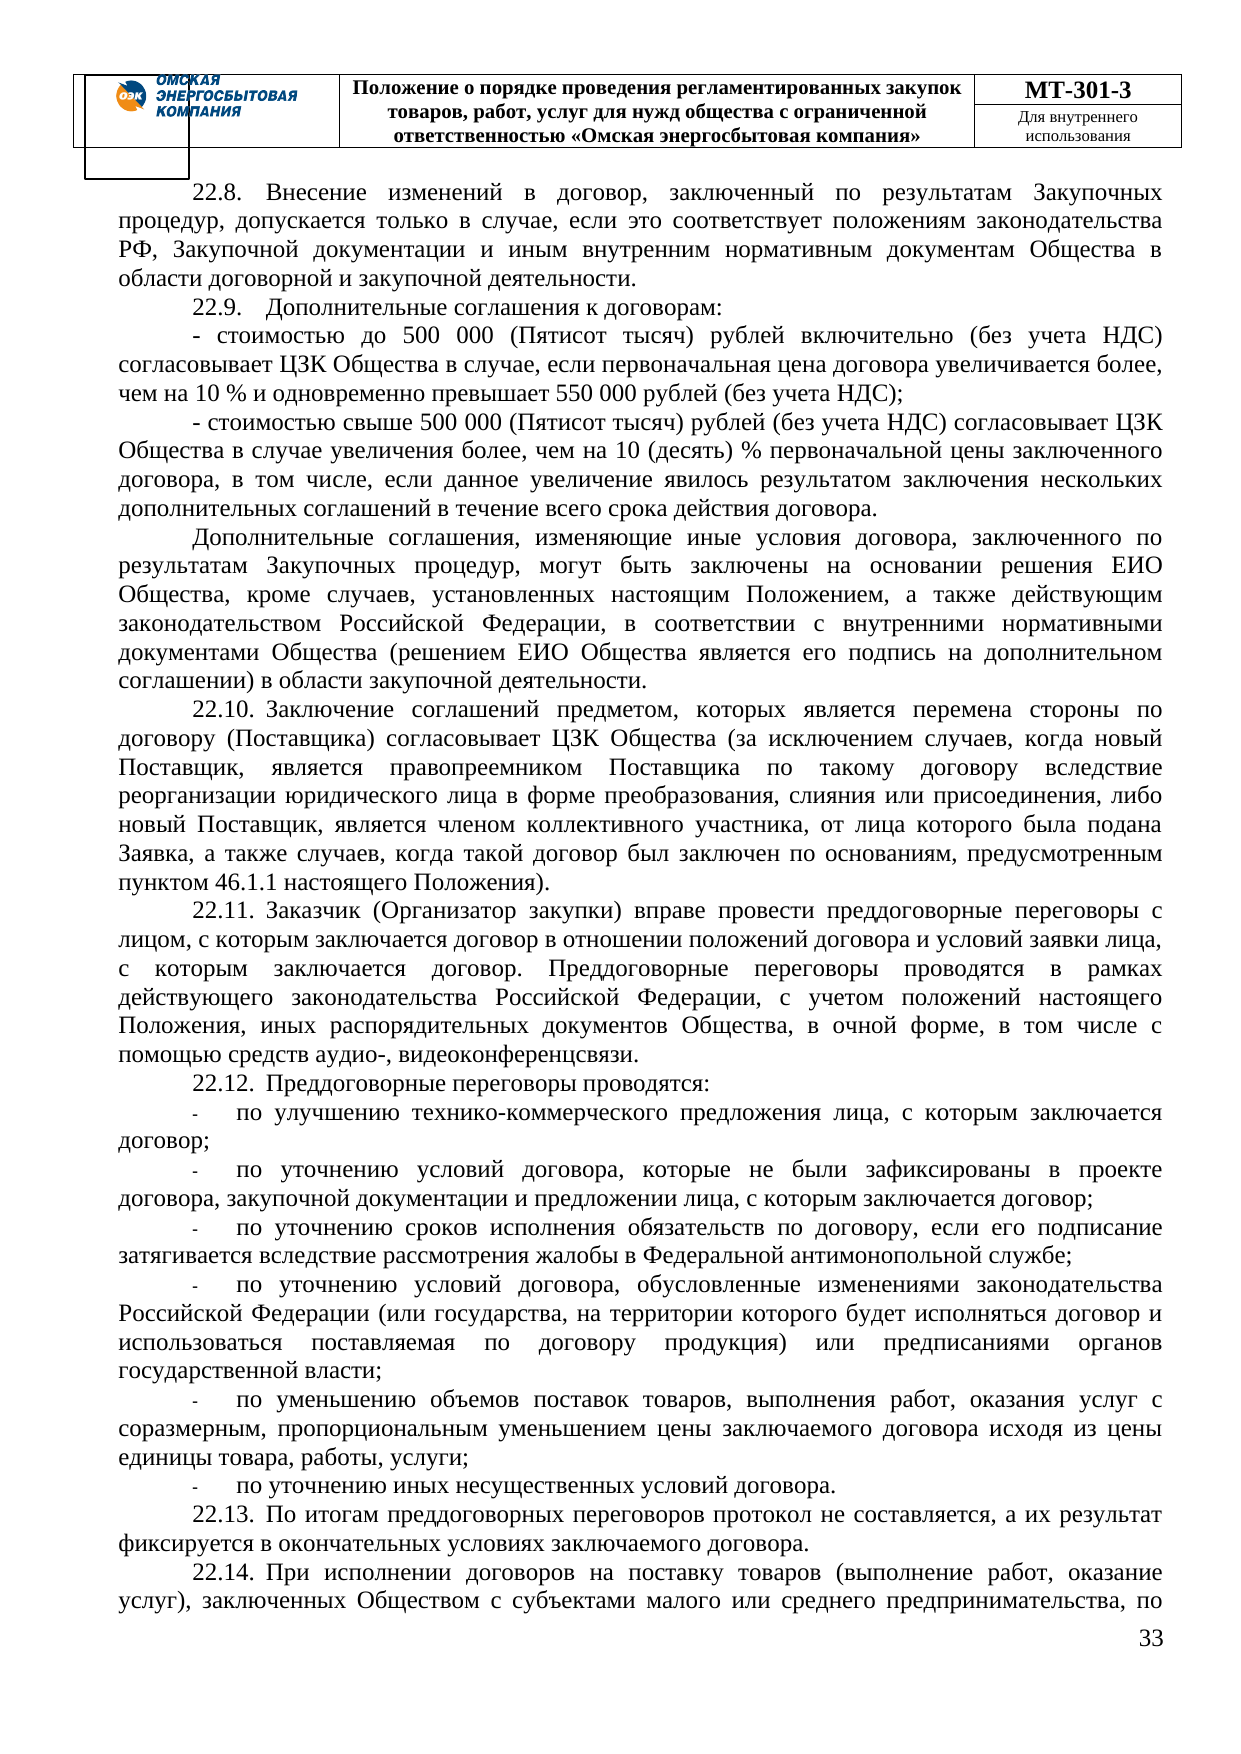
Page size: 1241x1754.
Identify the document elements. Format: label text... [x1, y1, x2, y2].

text - стоимостью свыше 500 000 (Пятисот тысяч) рублей (без учета НДС) согласовывает ЦЗК Общества в случае увеличения более, чем на 10 (десять) % первоначальной цены заключенного договора, в том числе, если данное увеличение явилось результатом заключения нескольких дополнительных соглашений в течение всего срока действия договора. [118, 407, 1163, 522]
list Заключение соглашений предметом, которых является перемена стороны по договору (Поставщика) согласовывает ЦЗК Общества (за исключением случаев, когда новый Поставщик, является правопреемником Поставщика по такому договору вследствие реорганизации юридического лица в форме преобразования, слияния или присоединения, либо новый Поставщик, является членом коллективного участника, от лица которого была подана Заявка, а также случаев, когда такой договор был заключен по основаниям, предусмотренным пунктом 46.1.1 настоящего Положения). [118, 694, 1163, 896]
list по уточнению сроков исполнения обязательств по договору, если его подписание затягивается вследствие рассмотрения жалобы в Федеральной антимонопольной службе; [118, 1212, 1163, 1269]
list по уменьшению объемов поставок товаров, выполнения работ, оказания услуг с соразмерным, пропорциональным уменьшением цены заключаемого договора исходя из цены единицы товара, работы, услуги; [118, 1384, 1163, 1471]
list Заказчик (Организатор закупки) вправе провести преддоговорные переговоры с лицом, с которым заключается договор в отношении положений договора и условий заявки лица, с которым заключается договор. Преддоговорные переговоры проводятся в рамках действующего законодательства Российской Федерации, с учетом положений настоящего Положения, иных распорядительных документов Общества, в очной форме, в том числе с помощью средств аудио-, видеоконференцсвязи. [118, 896, 1163, 1068]
list по уточнению условий договора, обусловленные изменениями законодательства Российской Федерации (или государства, на территории которого будет исполняться договор и использоваться поставляемая по договору продукция) или предписаниями органов государственной власти; [118, 1269, 1163, 1384]
list Преддоговорные переговоры проводятся: [118, 1068, 1163, 1097]
picture [116, 74, 298, 117]
list по уточнению иных несущественных условий договора. [118, 1471, 1163, 1499]
list Внесение изменений в договор, заключенный по результатам Закупочных процедур, допускается только в случае, если это соответствует положениям законодательства РФ, Закупочной документации и иным внутренним нормативным документам Общества в области договорной и закупочной деятельности. [118, 177, 1163, 292]
list По итогам преддоговорных переговоров протокол не составляется, а их результат фиксируется в окончательных условиях заключаемого договора. [118, 1499, 1163, 1557]
list Дополнительные соглашения к договорам: [118, 292, 1163, 321]
list по уточнению условий договора, которые не были зафиксированы в проекте договора, закупочной документации и предложении лица, с которым заключается договор; [118, 1154, 1163, 1212]
text - стоимостью до 500 000 (Пятисот тысяч) рублей включительно (без учета НДС) согласовывает ЦЗК Общества в случае, если первоначальная цена договора увеличивается более, чем на 10 % и одновременно превышает 550 000 рублей (без учета НДС); [118, 321, 1163, 407]
text Дополнительные соглашения, изменяющие иные условия договора, заключенного по результатам Закупочных процедур, могут быть заключены на основании решения ЕИО Общества, кроме случаев, установленных настоящим Положением, а также действующим законодательством Российской Федерации, в соответствии с внутренними нормативными документами Общества (решением ЕИО Общества является его подпись на дополнительном соглашении) в области закупочной деятельности. [118, 522, 1163, 694]
list по улучшению технико-коммерческого предложения лица, с которым заключается договор; [118, 1097, 1163, 1154]
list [118, 1557, 1163, 1614]
